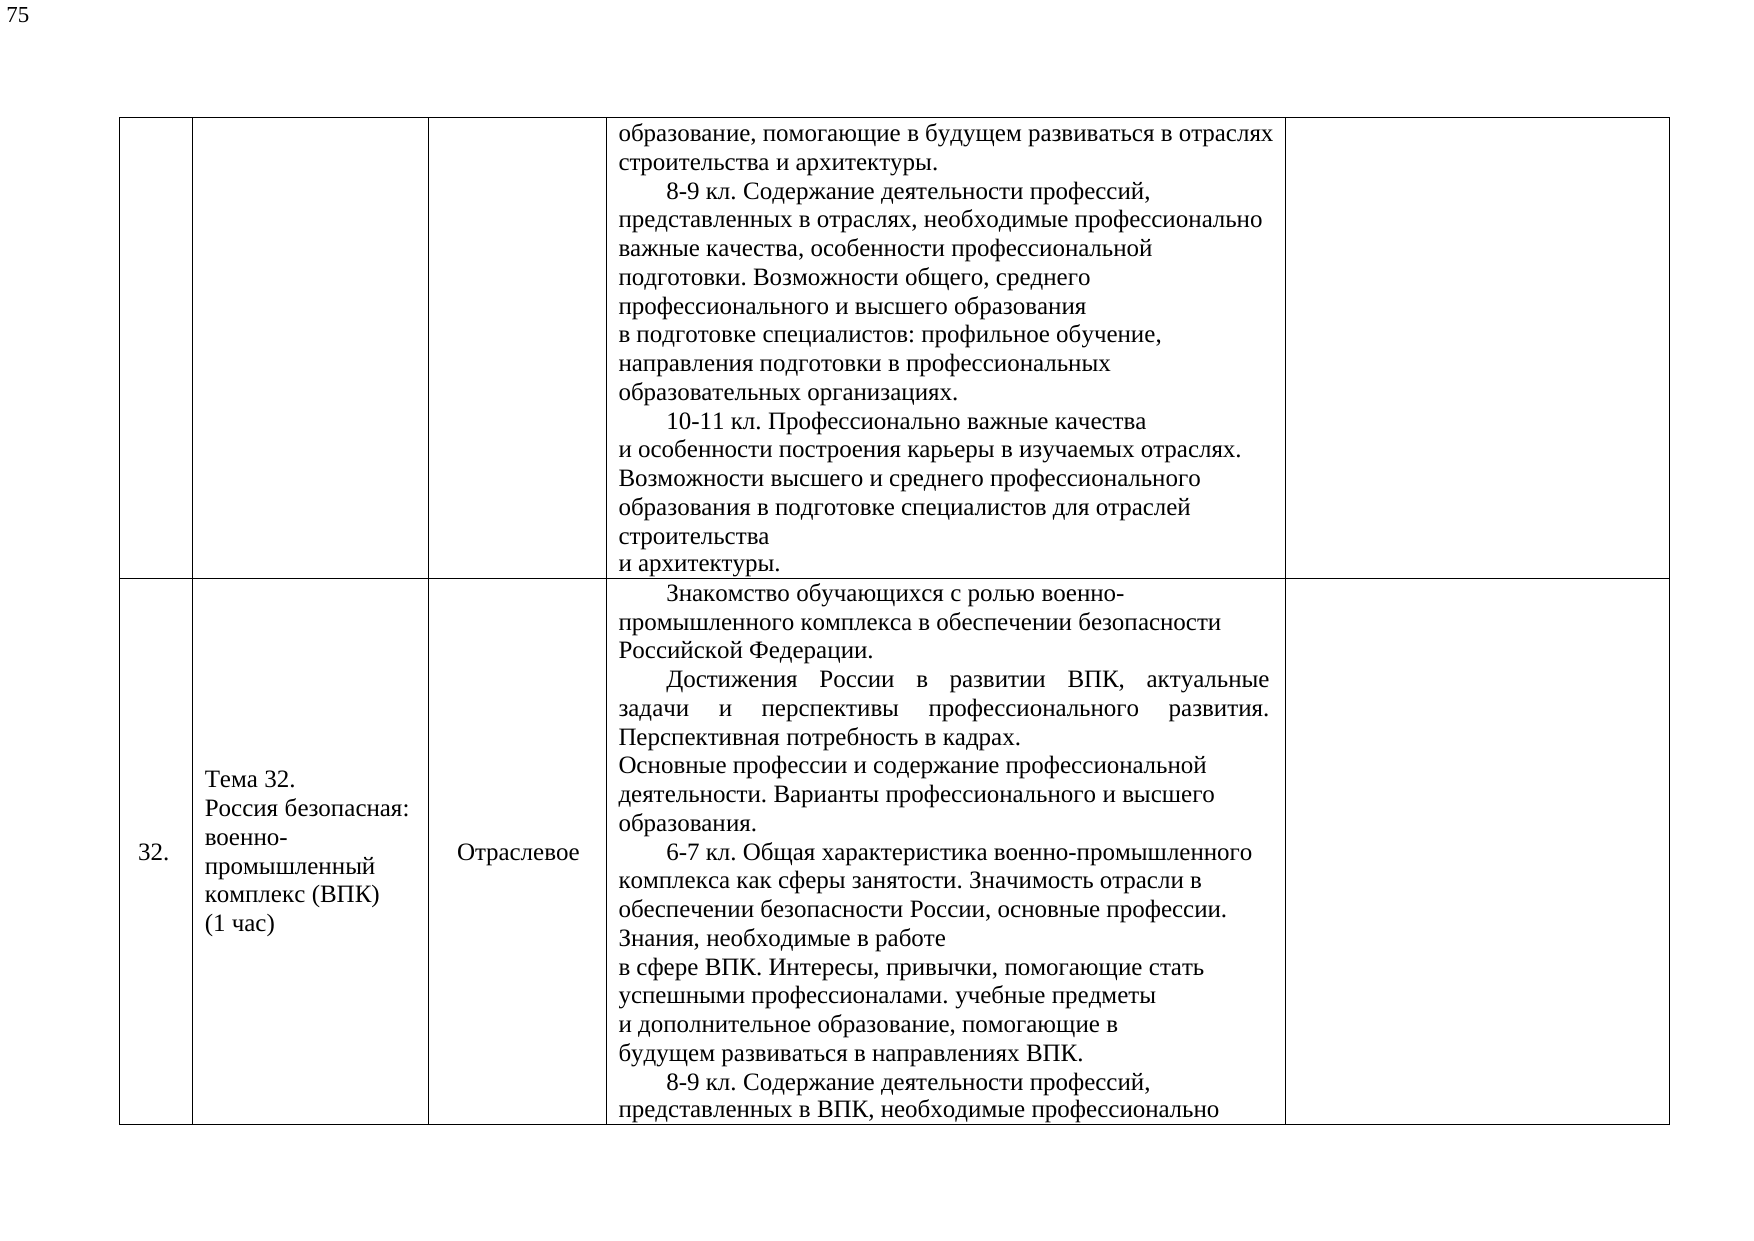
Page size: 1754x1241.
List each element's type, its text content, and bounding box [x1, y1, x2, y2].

table_header [193, 118, 428, 578]
table_cell 32. [120, 579, 192, 1124]
table_cell Знакомство обучающихся с ролью военно- промышленного комплекса в обеспечении безопасности Российской Федерации. Достижения России в развитии ВПК, актуальные задачи и перспективы профессионального развития. Перспективная потребность в кадрах. Основные профессии и содержание профессиональной деятельности. Варианты профессионального и высшего образования. 6-7 кл. Общая характеристика военно-промышленного комплекса как сферы занятости. Значимость отрасли в обеспечении безопасности России, основные профессии. Знания, необходимые в работе в сфере ВПК. Интересы, привычки, помогающие стать успешными профессионалами. учебные предметы и дополнительное образование, помогающие в будущем развиваться в направлениях ВПК. 8-9 кл. Содержание деятельности профессий, представленных в ВПК, необходимые профессионально [607, 579, 1285, 1124]
table_header [1286, 118, 1669, 578]
table_cell Тема 32. Россия безопасная: военно- промышленный комплекс (ВПК) (1 час) [193, 579, 428, 1124]
table_cell [1286, 579, 1669, 1124]
table_header образование, помогающие в будущем развиваться в отраслях строительства и архитектуры. 8-9 кл. Содержание деятельности профессий, представленных в отраслях, необходимые профессионально важные качества, особенности профессиональной подготовки. Возможности общего, среднего профессионального и высшего образования в подготовке специалистов: профильное обучение, направления подготовки в профессиональных образовательных организациях. 10-11 кл. Профессионально важные качества и особенности построения карьеры в изучаемых отраслях. Возможности высшего и среднего профессионального образования в подготовке специалистов для отраслей строительства и архитектуры. [607, 118, 1285, 578]
table_header [429, 118, 606, 578]
table_header [120, 118, 192, 578]
table_cell Отраслевое [429, 579, 606, 1124]
